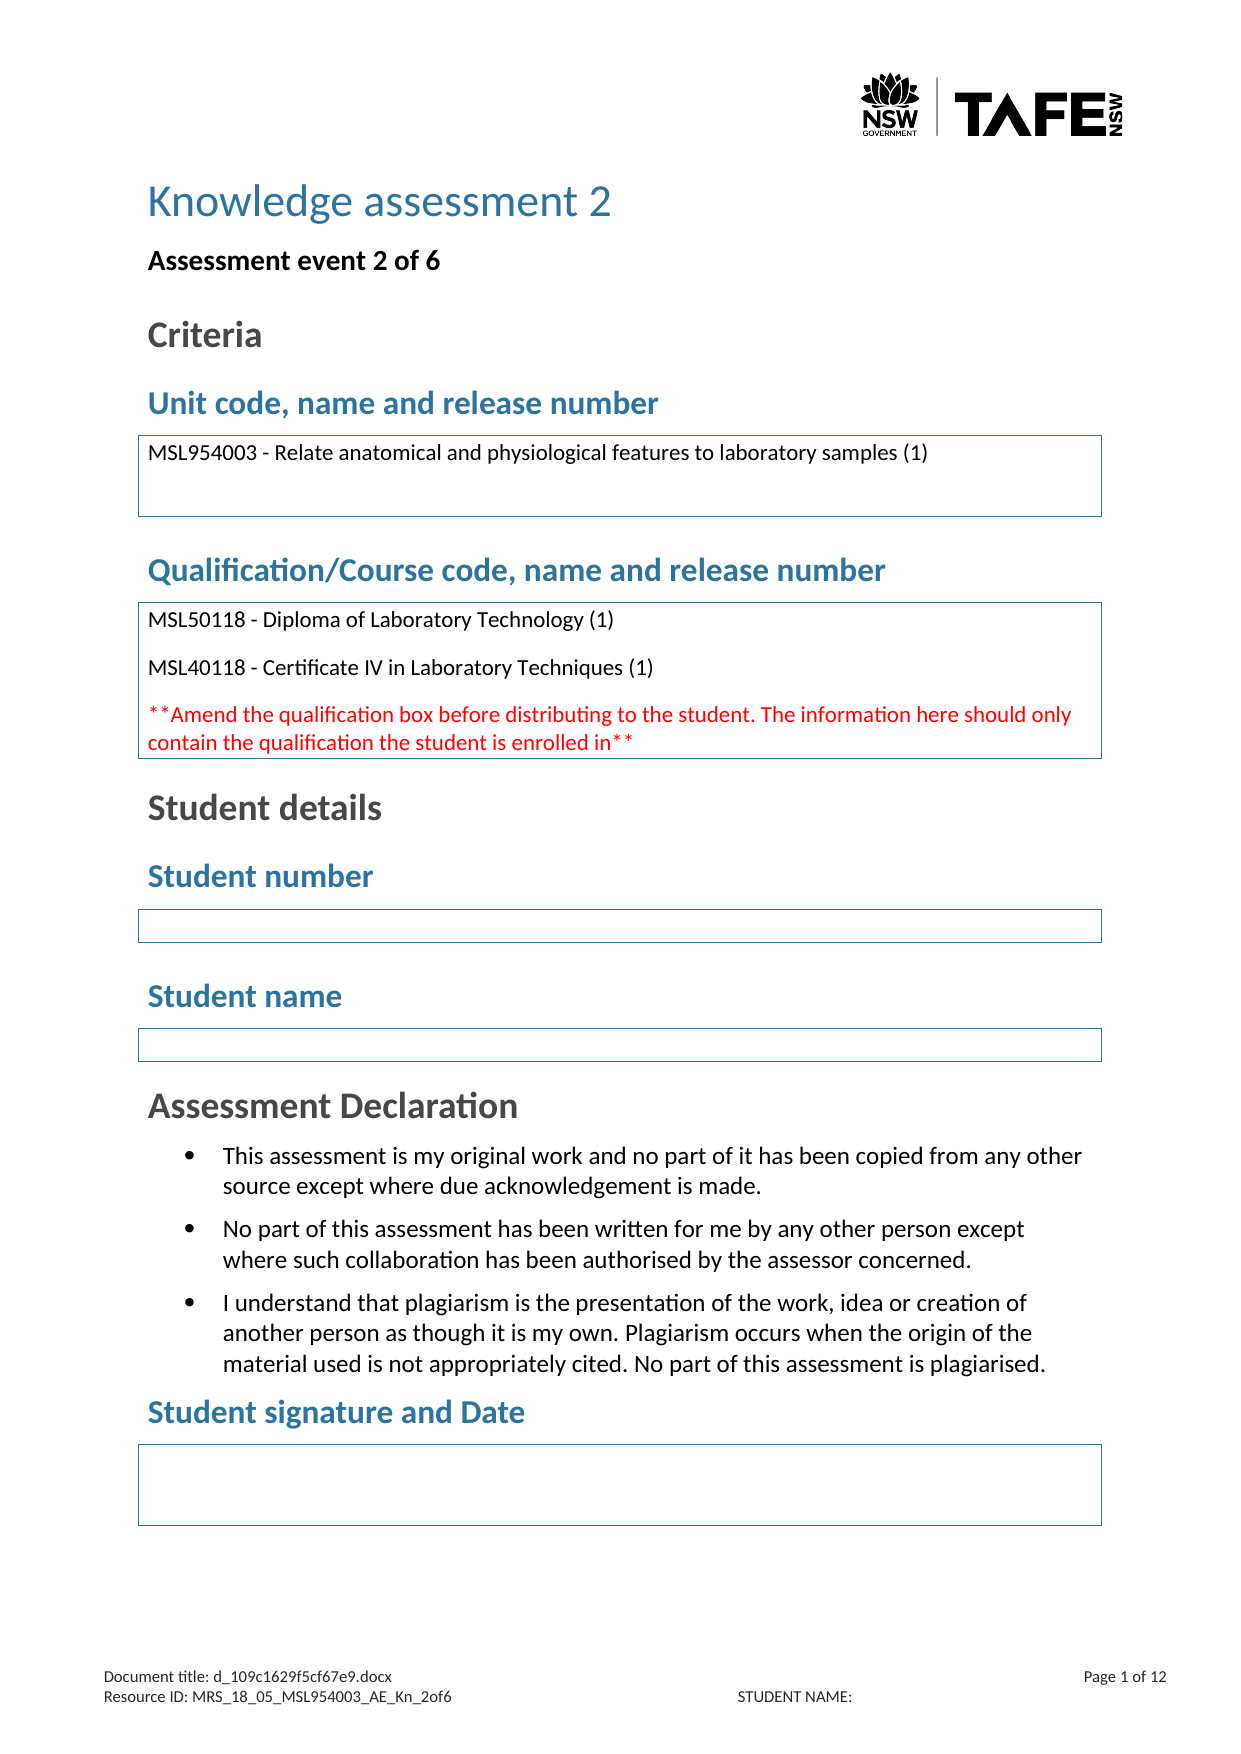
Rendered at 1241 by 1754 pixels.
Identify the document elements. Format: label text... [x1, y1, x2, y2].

subtitle Assessment Declaration [148, 1082, 1092, 1127]
subtitle Criteria [148, 311, 1092, 357]
text Assessment event 2 of 6 [148, 242, 1092, 277]
subtitle Student name [148, 975, 1092, 1015]
text MSL954003 - Relate anatomical and physiological features to laboratory samples (1) [139, 436, 1101, 466]
subtitle Student number [148, 855, 1092, 896]
subtitle Knowledge assessment 2 [148, 167, 1092, 229]
subtitle Qualification/Course code, name and release number [148, 549, 1092, 589]
subtitle Student signature and Date [148, 1391, 1092, 1432]
subtitle Unit code, name and release number [148, 382, 1092, 423]
list I understand that plagiarism is the presentation of the work, idea or creation of another person as though it is my own. Plagiarism occurs when the origin of the material used is not appropriately cited. No part of this assessment is plagiarised. [185, 1287, 1092, 1379]
text MSL50118 - Diploma of Laboratory Technology (1) [139, 603, 1101, 633]
list This assessment is my original work and no part of it has been copied from any other source except where due acknowledgement is made. [185, 1140, 1092, 1201]
list No part of this assessment has been written for me by any other person except where such collaboration has been authorised by the assessor concerned. [185, 1213, 1092, 1274]
text MSL40118 - Certificate IV in Laboratory Techniques (1) [139, 649, 1101, 681]
subtitle Student details [148, 784, 1092, 830]
text **Amend the qualification box before distributing to the student. The information here should only contain the qualification the student is enrolled in** [139, 697, 1101, 758]
picture [861, 71, 1123, 137]
